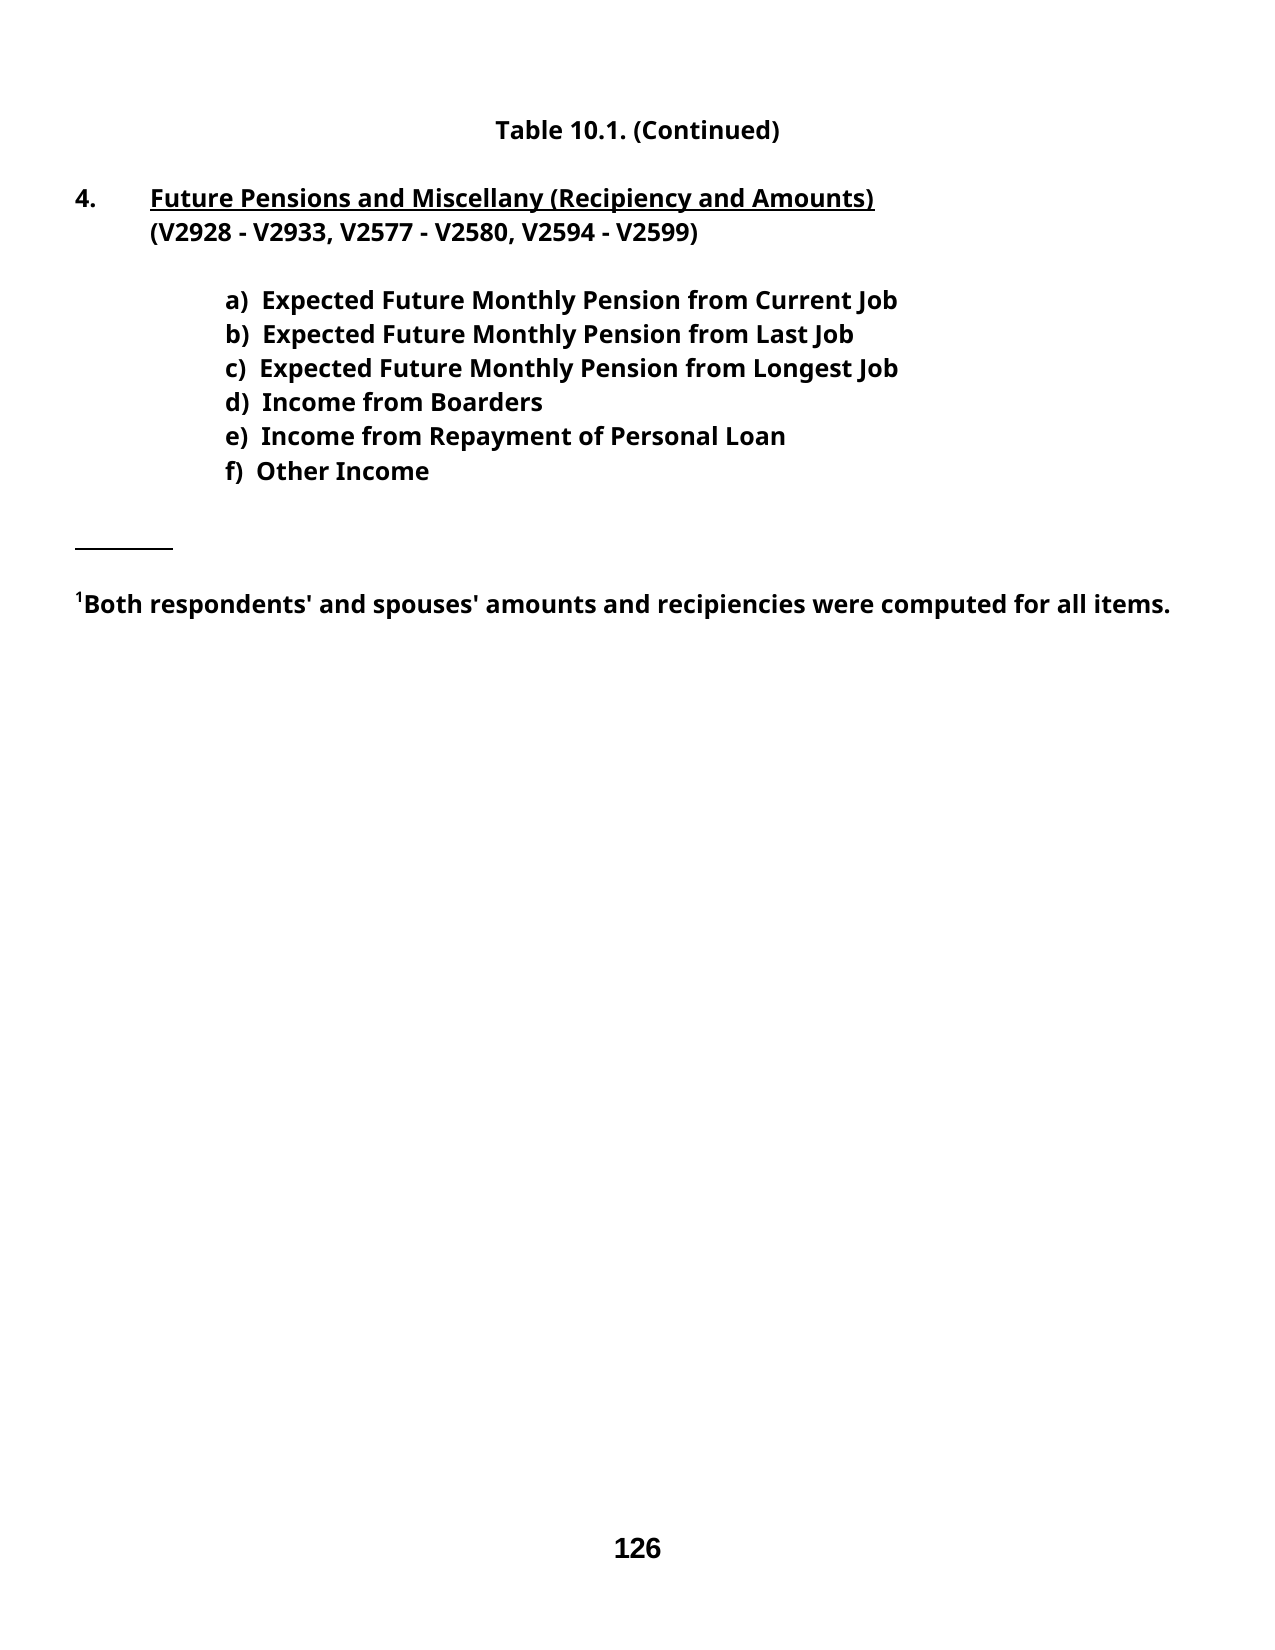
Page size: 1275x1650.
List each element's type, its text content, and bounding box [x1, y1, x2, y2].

text 1Both respondents' and spouses' amounts and recipiencies were computed for all items. [75, 587, 1200, 621]
text b) Expected Future Monthly Pension from Last Job [75, 317, 1200, 351]
text (V2928 - V2933, V2577 - V2580, V2594 - V2599) [75, 215, 1200, 249]
text a) Expected Future Monthly Pension from Current Job [75, 283, 1200, 317]
text f) Other Income [75, 453, 1200, 487]
text d) Income from Boarders [75, 385, 1200, 419]
text Table 10.1. (Continued) [75, 112, 1200, 147]
text e) Income from Repayment of Personal Loan [75, 419, 1200, 453]
text c) Expected Future Monthly Pension from Longest Job [75, 351, 1200, 385]
text 4. Future Pensions and Miscellany (Recipiency and Amounts) [75, 181, 1200, 215]
